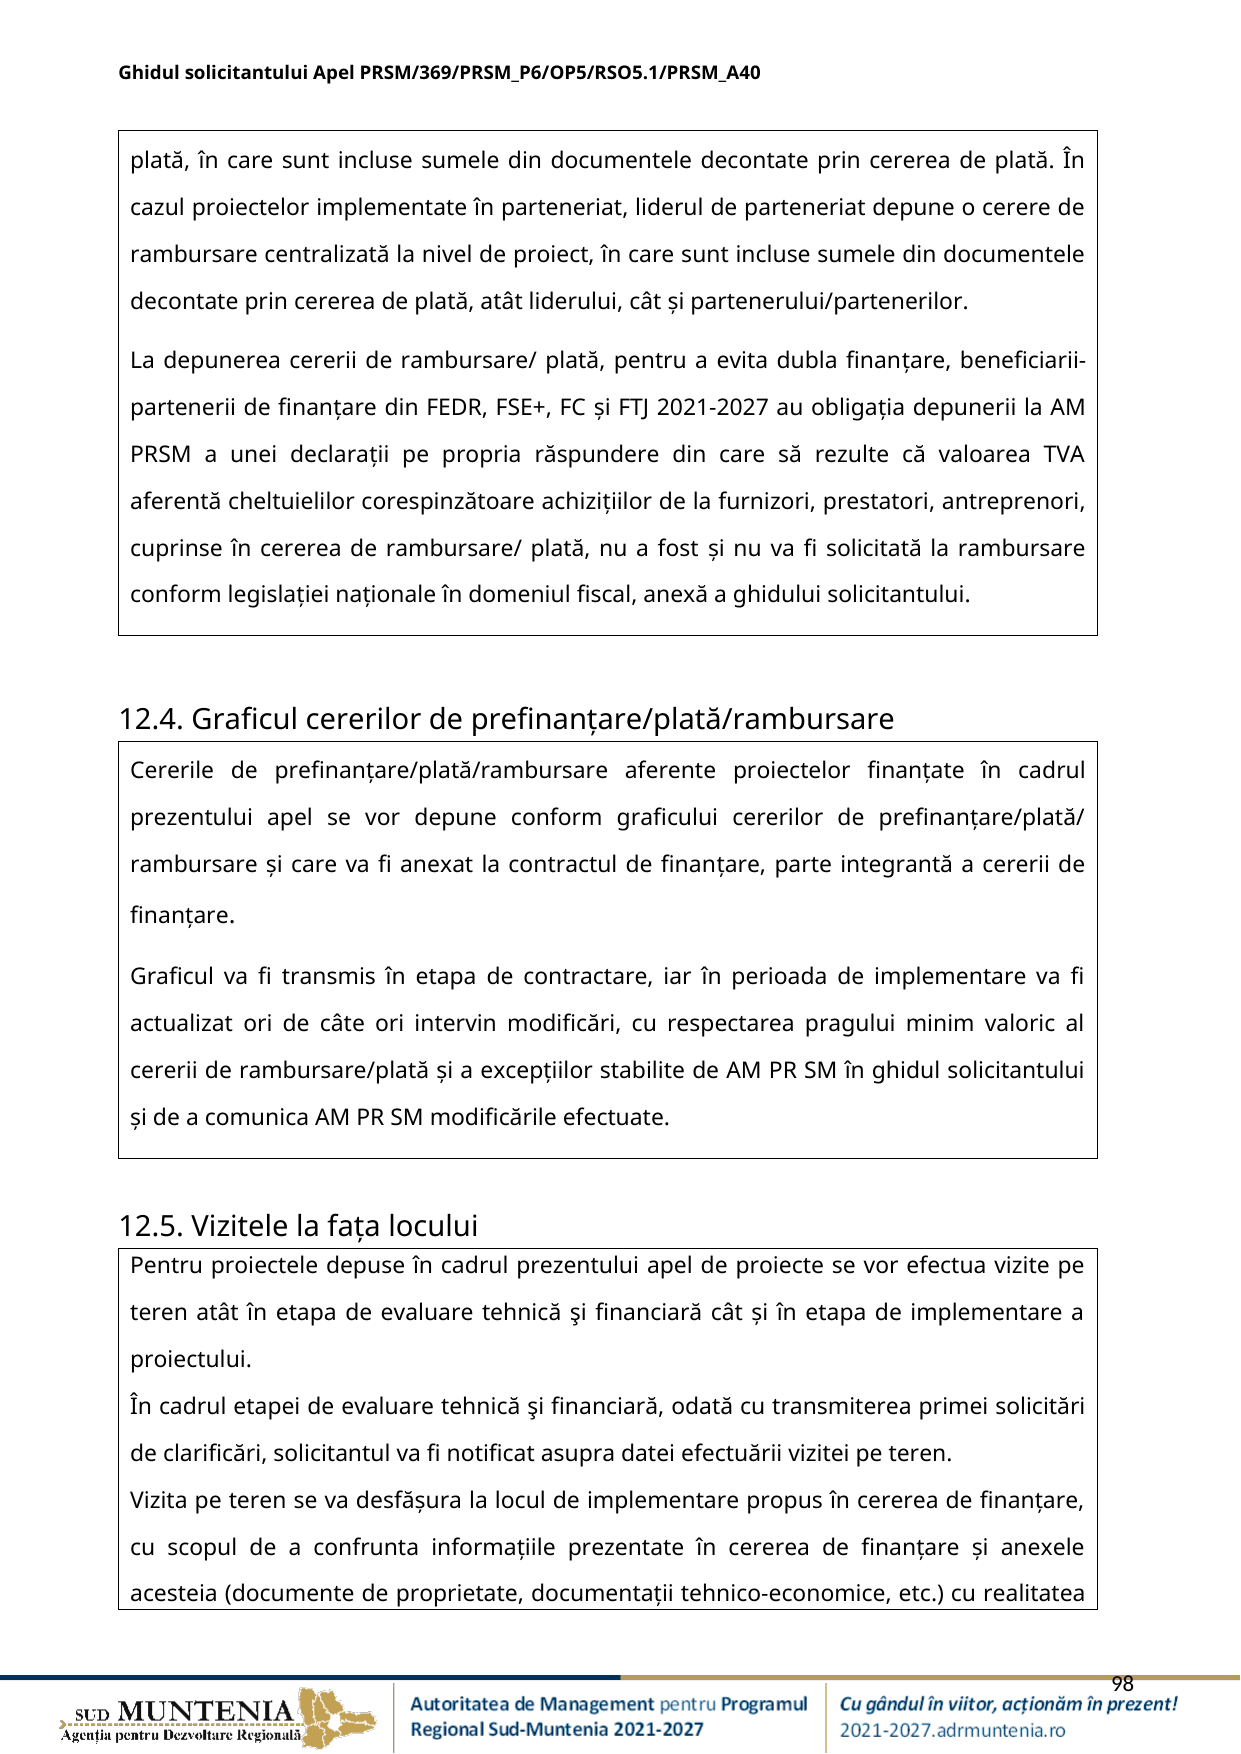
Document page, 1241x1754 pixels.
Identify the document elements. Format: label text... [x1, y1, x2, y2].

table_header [119, 131, 1097, 635]
picture [0, 1675, 1241, 1754]
subtitle 12.4. Graficul cererilor de prefinanțare/plată/rambursare [118, 698, 1134, 738]
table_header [119, 1249, 1097, 1608]
table_header Cererile de prefinanțare/plată/rambursare aferente proiectelor finanțate în cadrul prezentului apel se vor depune conform graficului cererilor de prefinanțare/plată/ rambursare și care va fi anexat la contractul de finanţare, parte integrantă a cererii de finanțare. Graficul va fi transmis în etapa de contractare, iar în perioada de implementare va fi actualizat ori de câte ori intervin modificări, cu respectarea pragului minim valoric al cererii de rambursare/plată și a excepțiilor stabilite de AM PR SM în ghidul solicitantului și de a comunica AM PR SM modificările efectuate. [119, 742, 1097, 1157]
subtitle 12.5. Vizitele la fața locului [118, 1205, 1134, 1245]
